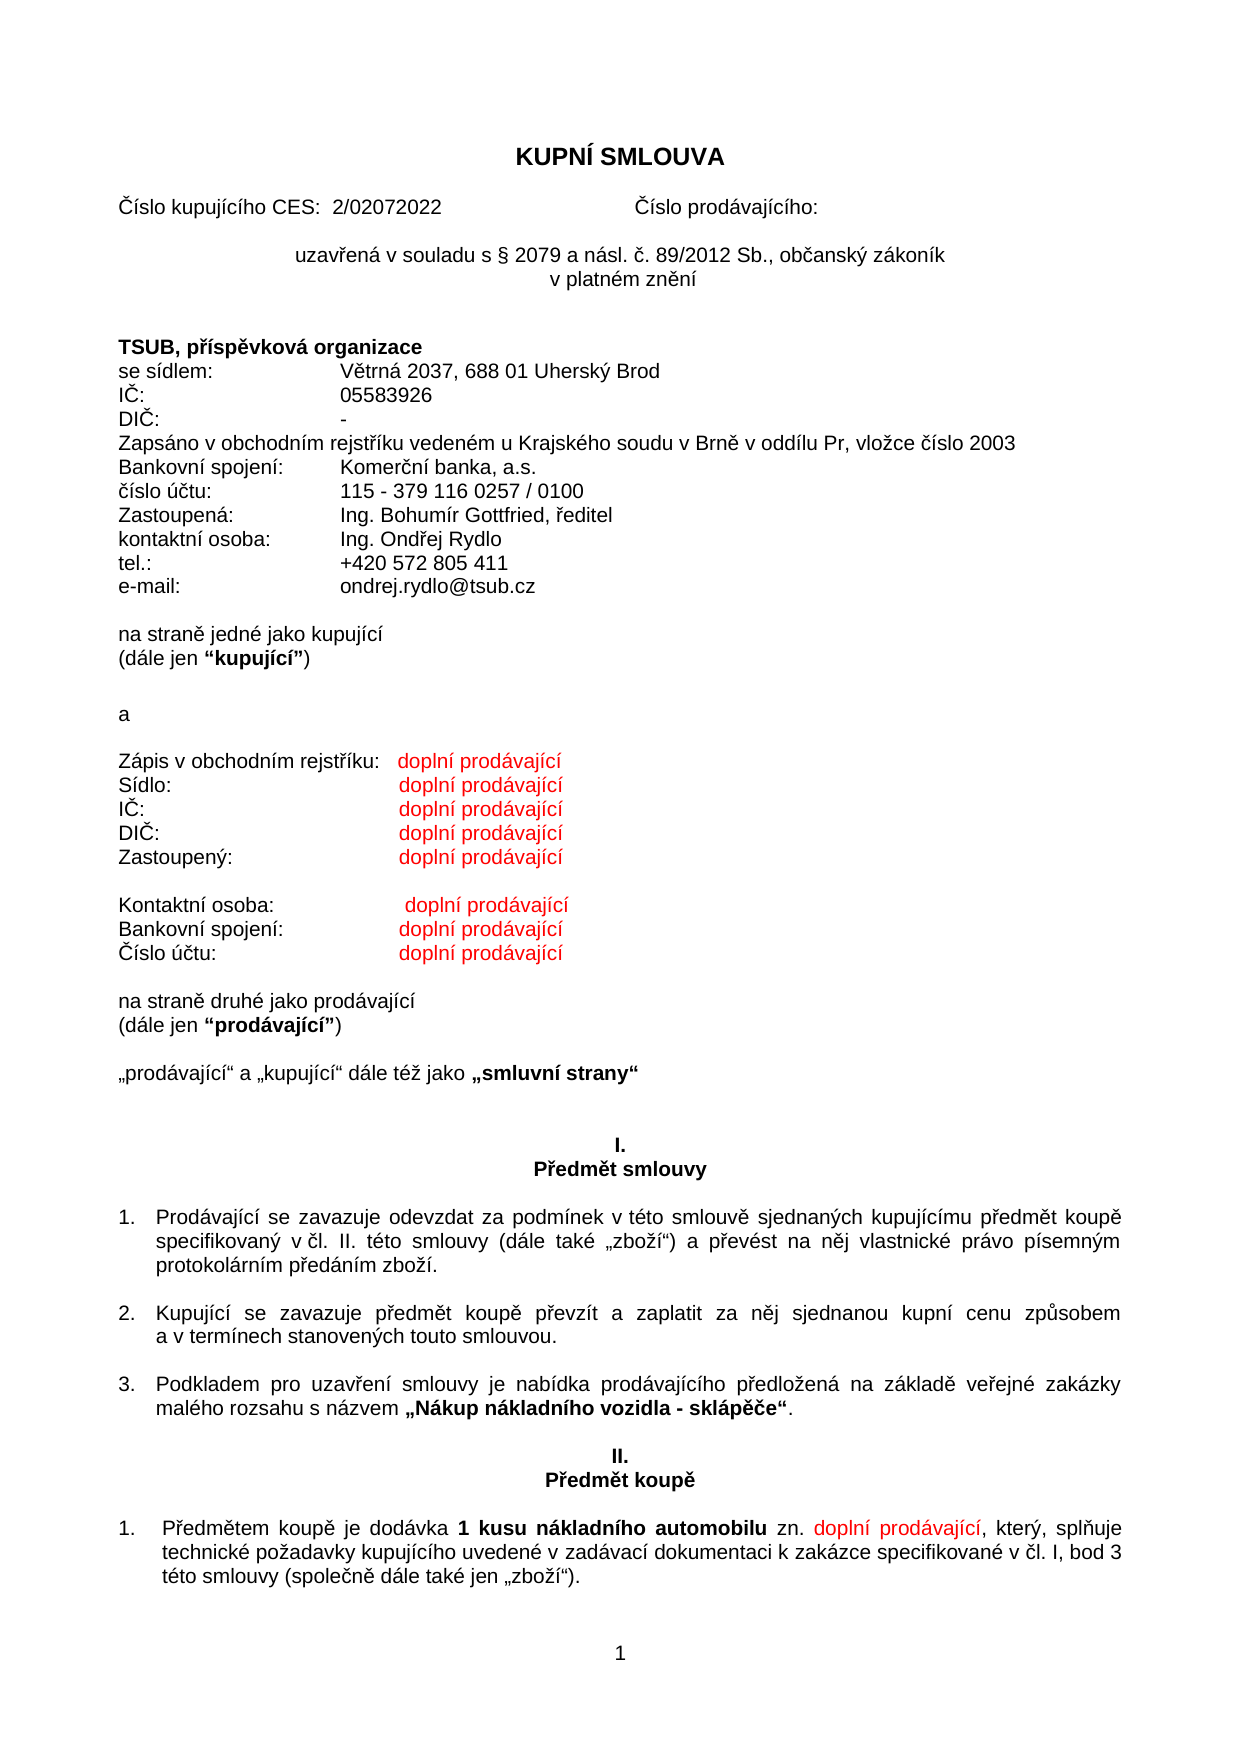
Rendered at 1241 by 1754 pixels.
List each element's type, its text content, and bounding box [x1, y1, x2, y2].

text na straně druhé jako prodávající [118, 989, 1122, 1013]
text IČ: 05583926 [118, 383, 1122, 407]
text tel.: +420 572 805 411 [118, 550, 1122, 574]
text IČ: doplní prodávající [118, 797, 1122, 821]
text (dále jen “prodávající”) [118, 1013, 1122, 1037]
text I. [118, 1133, 1122, 1157]
text Číslo účtu: doplní prodávající [118, 941, 1122, 965]
text kontaktní osoba: Ing. Ondřej Rydlo [118, 526, 1122, 550]
list Kupující se zavazuje předmět koupě převzít a zaplatit za něj sjednanou kupní cenu způsobem a v termínech stanovených touto smlouvou. [118, 1300, 1122, 1348]
text Sídlo: doplní prodávající [118, 773, 1122, 797]
text Bankovní spojení: doplní prodávající [118, 917, 1122, 941]
title KUPNÍ SMLOUVa [118, 142, 1122, 171]
text Předmět smlouvy [118, 1157, 1122, 1181]
text TSUB, příspěvková organizace [118, 335, 1122, 359]
text II. [118, 1444, 1122, 1468]
text e-mail: ondrej.rydlo@tsub.cz [118, 574, 1122, 598]
list Podkladem pro uzavření smlouvy je nabídka prodávajícího předložená na základě veřejné zakázky malého rozsahu s názvem „Nákup nákladního vozidla - sklápěče“. [118, 1372, 1122, 1420]
text Předmět koupě [118, 1468, 1122, 1492]
text Zapsáno v obchodním rejstříku vedeném u Krajského soudu v Brně v oddílu Pr, vložce číslo 2003 [118, 431, 1122, 454]
text „prodávající“ a „kupující“ dále též jako „smluvní strany“ [118, 1061, 1122, 1085]
text 1. Předmětem koupě je dodávka 1 kusu nákladního automobilu zn. doplní prodávající, který, splňuje technické požadavky kupujícího uvedené v zadávací dokumentaci k zakázce specifikované v čl. I, bod 3 této smlouvy (společně dále také jen „zboží“). [118, 1516, 1122, 1588]
text v platném znění [118, 267, 1122, 291]
text a [118, 701, 1122, 725]
list Prodávající se zavazuje odevzdat za podmínek v této smlouvě sjednaných kupujícímu předmět koupě specifikovaný v čl. II. této smlouvy (dále také „zboží“) a převést na něj vlastnické právo písemným protokolárním předáním zboží. [118, 1204, 1122, 1276]
text Číslo kupujícího CES: 2/02072022 Číslo prodávajícího: [118, 195, 1122, 219]
text Zastoupený: doplní prodávající [118, 845, 1122, 869]
text DIČ: - [118, 407, 1122, 431]
text číslo účtu: 115 - 379 116 0257 / 0100 [118, 478, 1122, 502]
text Zápis v obchodním rejstříku: doplní prodávající [118, 749, 1122, 773]
text (dále jen “kupující”) [118, 646, 1122, 670]
text Zastoupená: Ing. Bohumír Gottfried, ředitel [118, 502, 1122, 526]
text DIČ: doplní prodávající [118, 821, 1122, 845]
text uzavřená v souladu s § 2079 a násl. č. 89/2012 Sb., občanský zákoník [118, 243, 1122, 267]
text Kontaktní osoba: doplní prodávající [118, 893, 1122, 917]
text Bankovní spojení: Komerční banka, a.s. [118, 454, 1122, 478]
text na straně jedné jako kupující [118, 622, 1122, 646]
text se sídlem: Větrná 2037, 688 01 Uherský Brod [118, 359, 1122, 383]
